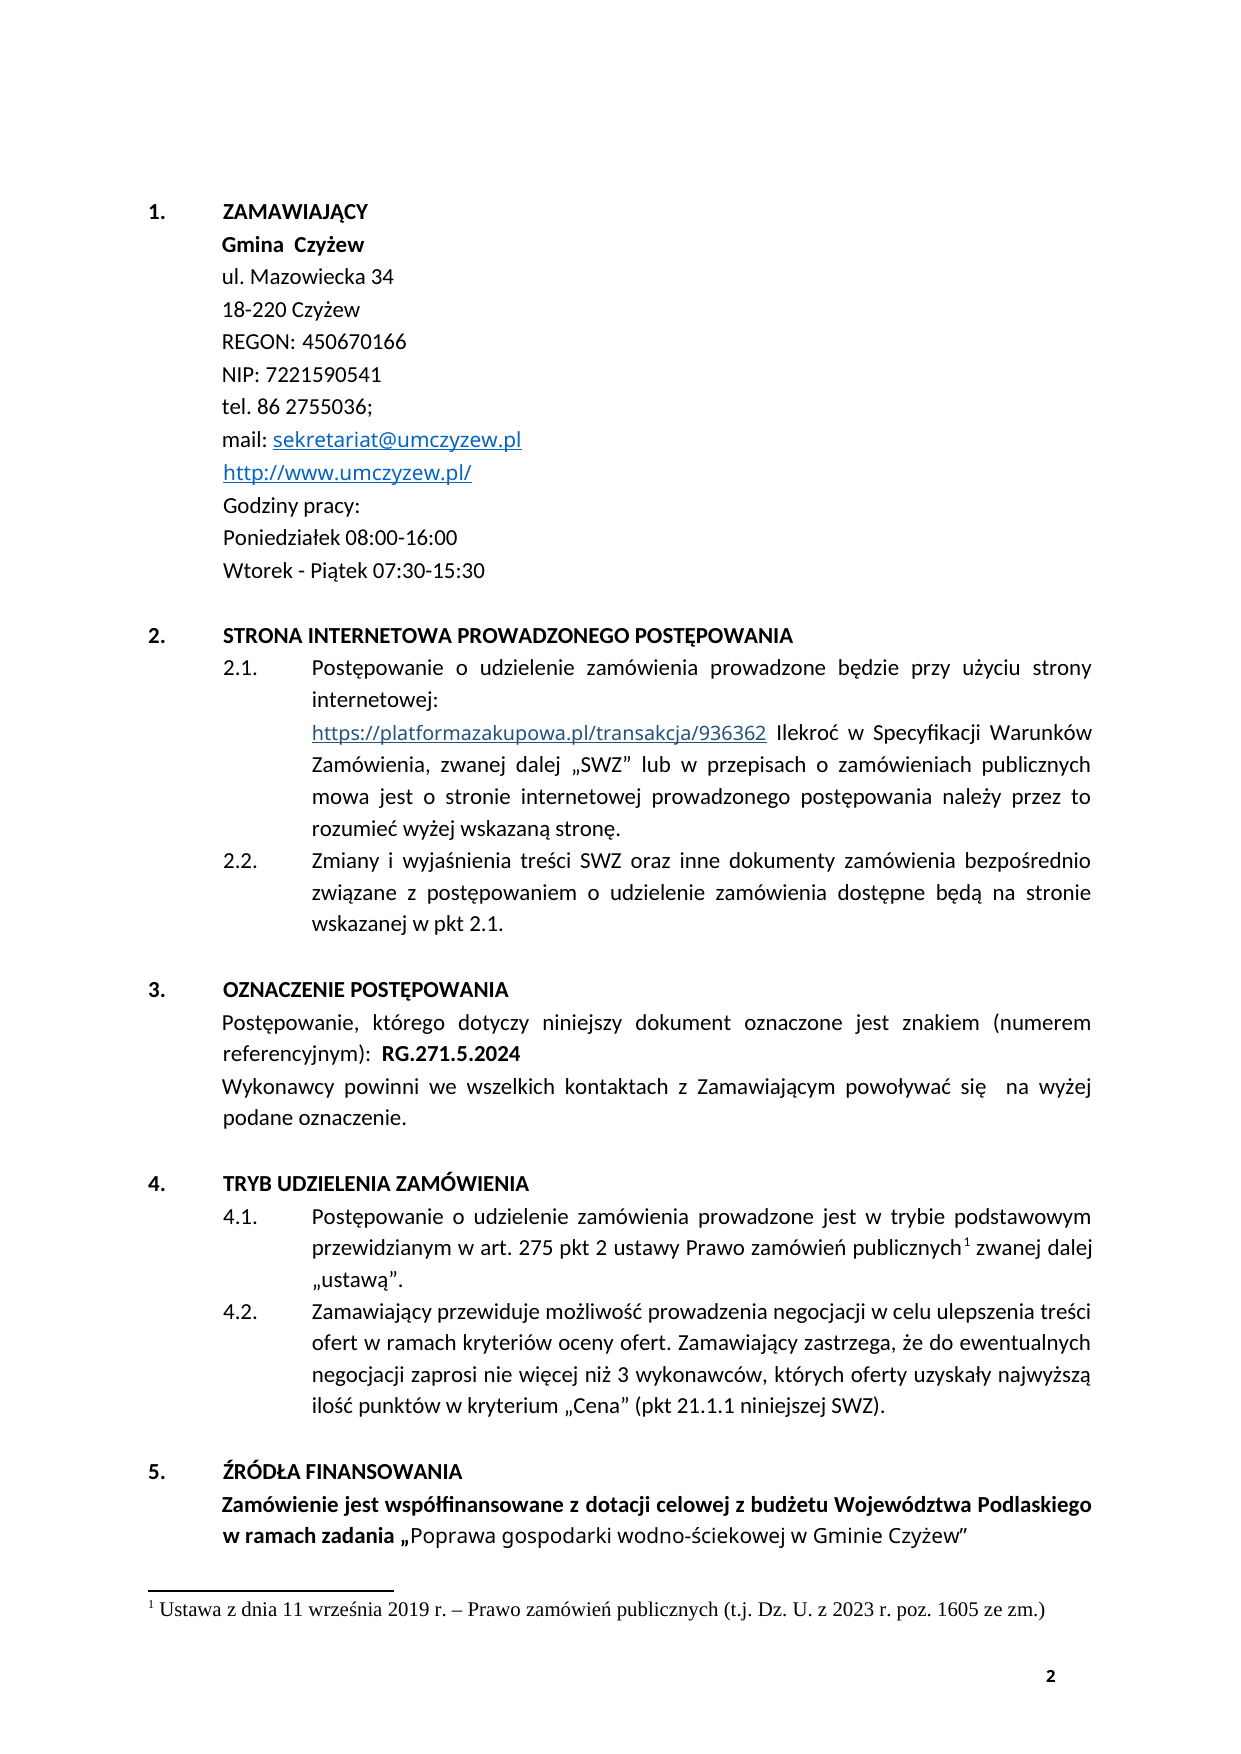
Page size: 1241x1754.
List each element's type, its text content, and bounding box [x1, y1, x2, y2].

list Postępowanie o udzielenie zamówienia prowadzone jest w trybie podstawowym przewidzianym w art. 275 pkt 2 ustawy Prawo zamówień publicznych zwanej dalej „ustawą”. [223, 1202, 1093, 1293]
text Poniedziałek 08:00-16:00 [223, 523, 1093, 551]
text mail: sekretariat@umczyzew.pl [222, 425, 1093, 453]
text Wykonawcy powinni we wszelkich kontaktach z Zamawiającym powoływać się na wyżej podane oznaczenie. [222, 1072, 1093, 1131]
text Zamówienie jest współfinansowane z dotacji celowej z budżetu Województwa Podlaskiego w ramach zadania „Poprawa gospodarki wodno-ściekowej w Gminie Czyżew” [222, 1490, 1093, 1550]
list ZAMAWIAJĄCY [148, 197, 1093, 225]
text https://platformazakupowa.pl/transakcja/936362 Ilekroć w Specyfikacji Warunków Zamówienia, zwanej dalej „SWZ” lub w przepisach o zamówieniach publicznych mowa jest o stronie internetowej prowadzonego postępowania należy przez to rozumieć wyżej wskazaną stronę. [312, 718, 1093, 842]
text NIP: 7221590541 [222, 360, 1093, 388]
list TRYB UDZIELENIA ZAMÓWIENIA [148, 1169, 1093, 1197]
text Godziny pracy: [223, 491, 1093, 519]
text Wtorek - Piątek 07:30-15:30 [223, 556, 1093, 584]
list STRONA INTERNETOWA PROWADZONEGO POSTĘPOWANIA [148, 621, 1093, 649]
list ŹRÓDŁA FINANSOWANIA [148, 1457, 1093, 1485]
list OZNACZENIE POSTĘPOWANIA [148, 976, 1093, 1004]
text Gmina Czyżew [222, 230, 1093, 258]
text 18-220 Czyżew [222, 295, 1093, 323]
text REGON: 450670166 [222, 327, 1093, 355]
list Zmiany i wyjaśnienia treści SWZ oraz inne dokumenty zamówienia bezpośrednio związane z postępowaniem o udzielenie zamówienia dostępne będą na stronie wskazanej w pkt 2.1. [223, 847, 1093, 937]
list Zamawiający przewiduje możliwość prowadzenia negocjacji w celu ulepszenia treści ofert w ramach kryteriów oceny ofert. Zamawiający zastrzega, że do ewentualnych negocjacji zaprosi nie więcej niż 3 wykonawców, których oferty uzyskały najwyższą ilość punktów w kryterium „Cena” (pkt 21.1.1 niniejszej SWZ). [223, 1297, 1093, 1419]
text Postępowanie, którego dotyczy niniejszy dokument oznaczone jest znakiem (numerem referencyjnym): RG.271.5.2024 [222, 1008, 1093, 1067]
text http://www.umczyzew.pl/ [223, 458, 1093, 486]
list Postępowanie o udzielenie zamówienia prowadzone będzie przy użyciu strony internetowej: [223, 653, 1093, 713]
text ul. Mazowiecka 34 [222, 262, 1093, 290]
text tel. 86 2755036; [222, 392, 1093, 420]
